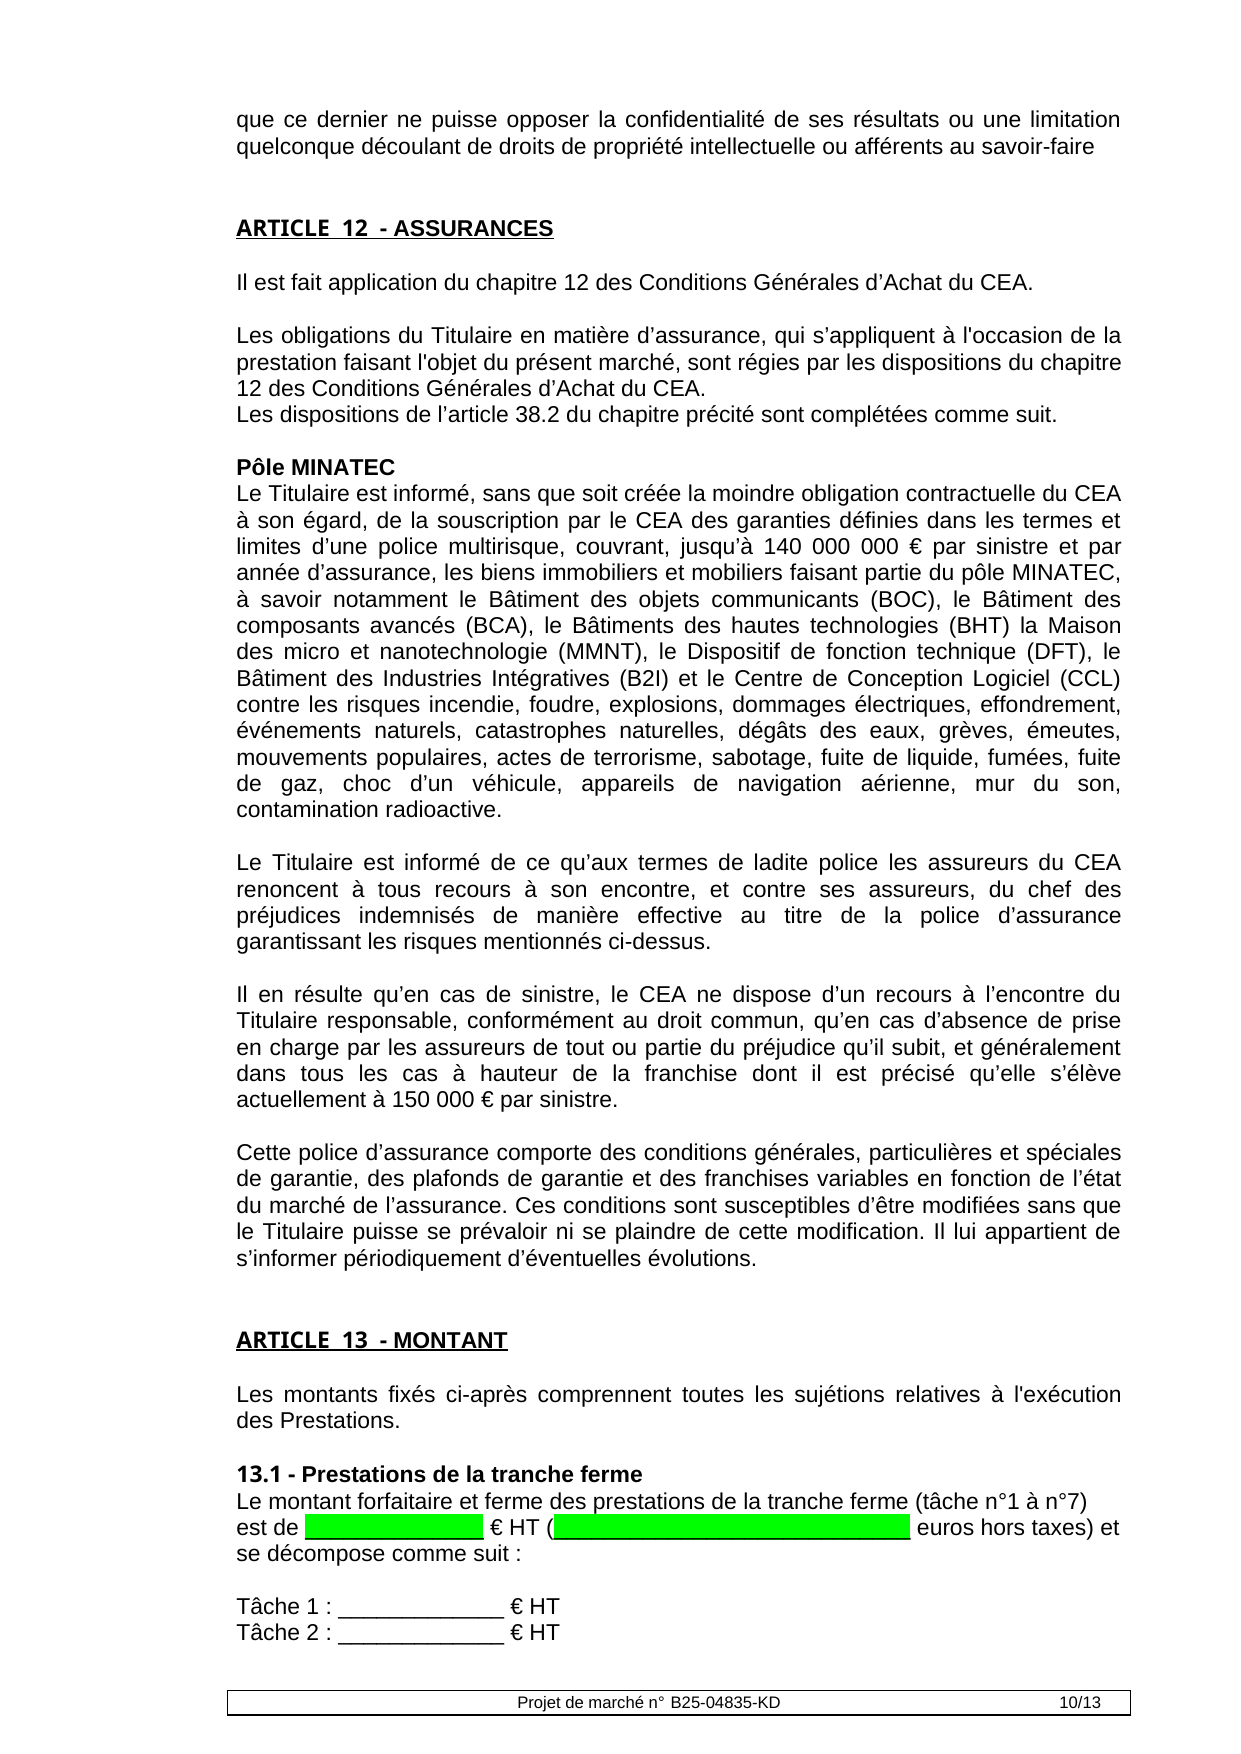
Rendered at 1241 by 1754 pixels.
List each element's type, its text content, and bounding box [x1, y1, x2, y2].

text Tâche 1 : _____________ € HT [236, 1593, 1122, 1619]
text Il en résulte qu’en cas de sinistre, le CEA ne dispose d’un recours à l’encontre du Titulaire responsable, conformément au droit commun, qu’en cas d’absence de prise en charge par les assureurs de tout ou partie du préjudice qu’il subit, et généralement dans tous les cas à hauteur de la franchise dont il est précisé qu’elle s’élève actuellement à 150 000 € par sinistre. [236, 981, 1122, 1113]
text Tâche 2 : _____________ € HT [236, 1619, 1122, 1646]
text Pôle MINATEC [236, 454, 1122, 480]
text Le montant forfaitaire et ferme des prestations de la tranche ferme (tâche n°1 à n°7) est de ______________ € HT (____________________________ euros hors taxes) et se décompose comme suit : [236, 1488, 1122, 1567]
subtitle Prestations de la tranche ferme [236, 1463, 1122, 1488]
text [236, 106, 1122, 159]
subtitle MONTANT [236, 1323, 1122, 1355]
text Le Titulaire est informé, sans que soit créée la moindre obligation contractuelle du CEA à son égard, de la souscription par le CEA des garanties définies dans les termes et limites d’une police multirisque, couvrant, jusqu’à 140 000 000 € par sinistre et par année d’assurance, les biens immobiliers et mobiliers faisant partie du pôle MINATEC, à savoir notamment le Bâtiment des objets communicants (BOC), le Bâtiment des composants avancés (BCA), le Bâtiments des hautes technologies (BHT) la Maison des micro et nanotechnologie (MMNT), le Dispositif de fonction technique (DFT), le Bâtiment des Industries Intégratives (B2I) et le Centre de Conception Logiciel (CCL) contre les risques incendie, foudre, explosions, dommages électriques, effondrement, événements naturels, catastrophes naturelles, dégâts des eaux, grèves, émeutes, mouvements populaires, actes de terrorisme, sabotage, fuite de liquide, fumées, fuite de gaz, choc d’un véhicule, appareils de navigation aérienne, mur du son, contamination radioactive. [236, 480, 1122, 823]
text Le Titulaire est informé de ce qu’aux termes de ladite police les assureurs du CEA renoncent à tous recours à son encontre, et contre ses assureurs, du chef des préjudices indemnisés de manière effective au titre de la police d’assurance garantissant les risques mentionnés ci-dessus. [236, 849, 1122, 954]
text Il est fait application du chapitre 12 des Conditions Générales d’Achat du CEA. [236, 269, 1122, 296]
subtitle ASSURANCES [236, 212, 1122, 243]
text Les dispositions de l’article 38.2 du chapitre précité sont complétées comme suit. [236, 401, 1122, 427]
text Les montants fixés ci-après comprennent toutes les sujétions relatives à l'exécution des Prestations. [236, 1381, 1122, 1434]
text Les obligations du Titulaire en matière d’assurance, qui s’appliquent à l'occasion de la prestation faisant l'objet du présent marché, sont régies par les dispositions du chapitre 12 des Conditions Générales d’Achat du CEA. [236, 322, 1122, 401]
text Cette police d’assurance comporte des conditions générales, particulières et spéciales de garantie, des plafonds de garantie et des franchises variables en fonction de l’état du marché de l’assurance. Ces conditions sont susceptibles d’être modifiées sans que le Titulaire puisse se prévaloir ni se plaindre de cette modification. Il lui appartient de s’informer périodiquement d’éventuelles évolutions. [236, 1139, 1122, 1271]
